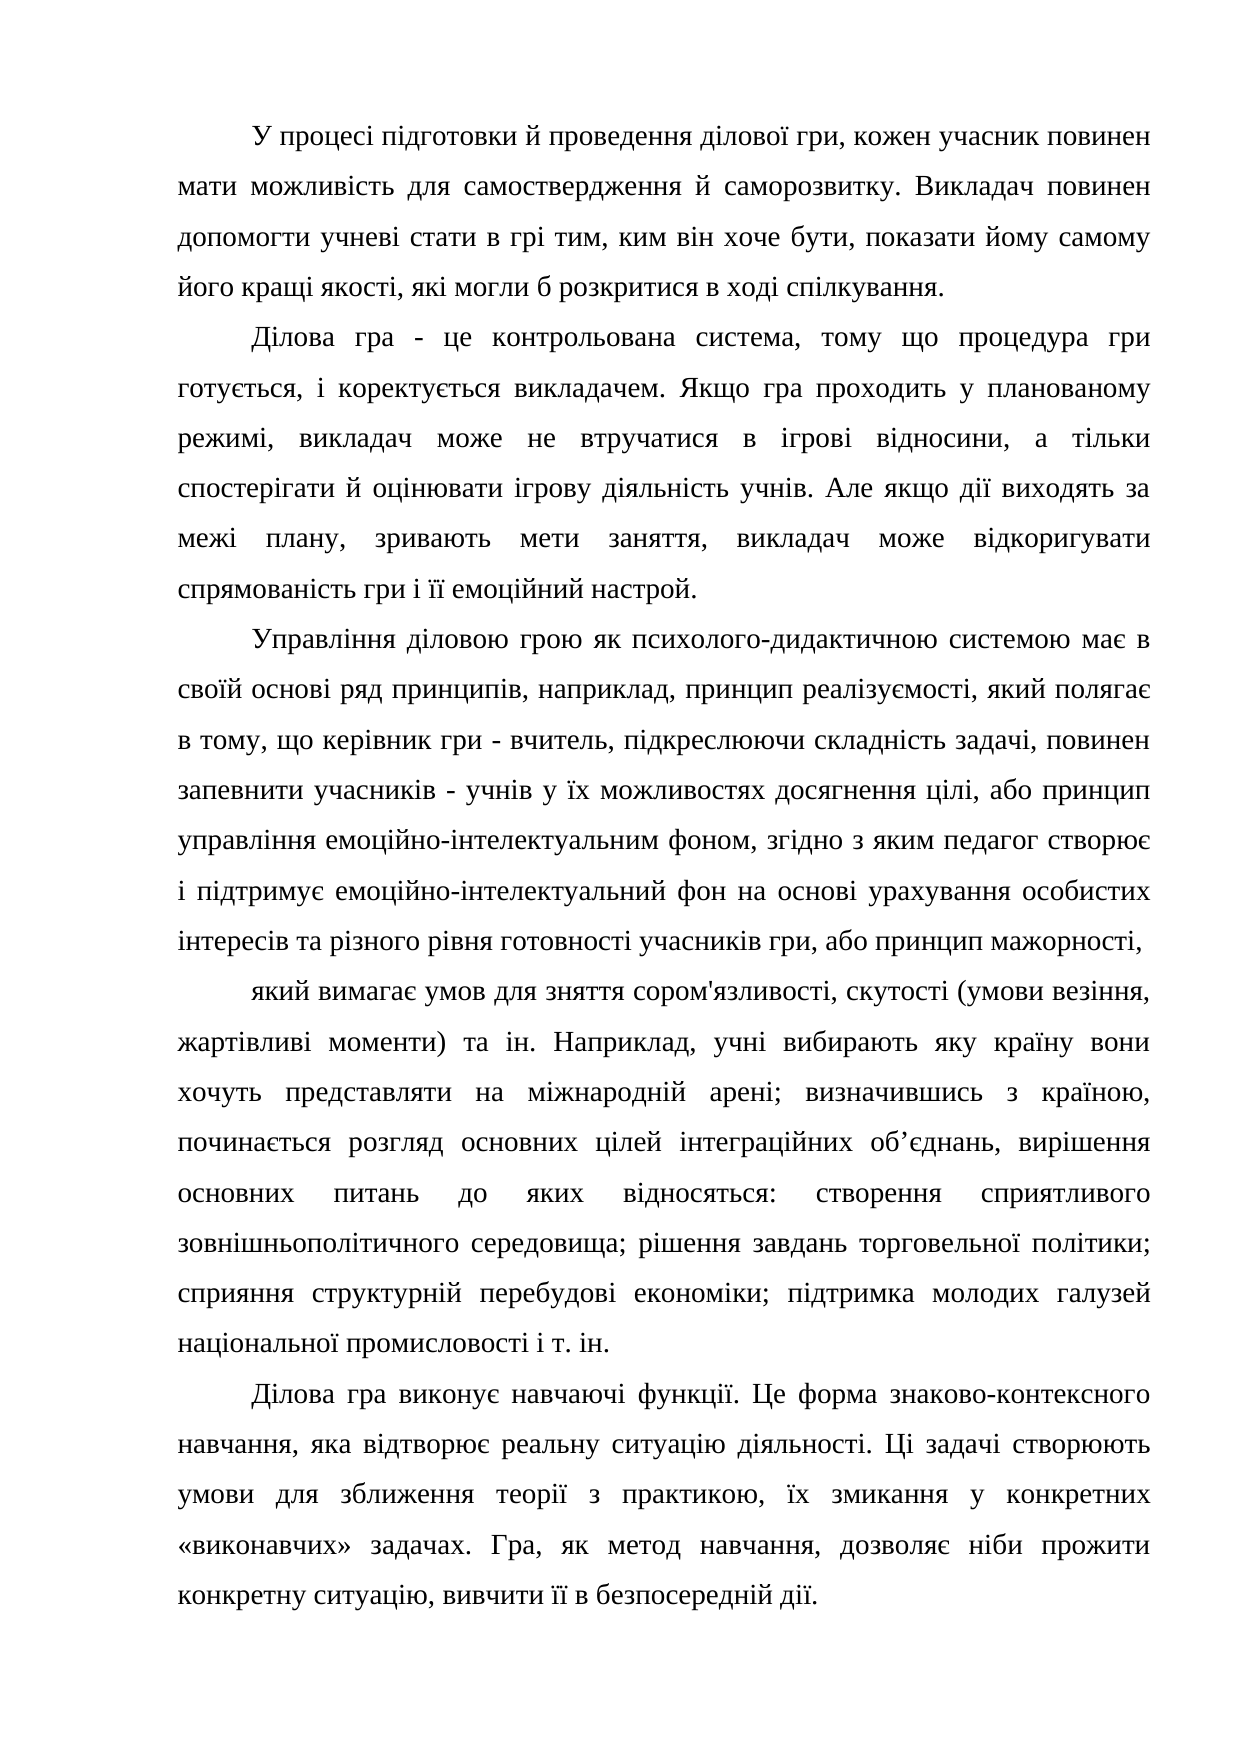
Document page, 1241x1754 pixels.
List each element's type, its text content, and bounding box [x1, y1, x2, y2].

text У процесі підготовки й проведення ділової гри, кожен учасник повинен мати можливість для самоствердження й саморозвитку. Викладач повинен допомогти учневі стати в грі тим, ким він хоче бути, показати йому самому його кращі якості, які могли б розкритися в ході спілкування. [177, 118, 1152, 303]
text Ділова гра - це контрольована система, тому що процедура гри готується, і коректується викладачем. Якщо гра проходить у планованому режимі, викладач може не втручатися в ігрові відносини, а тільки спостерігати й оцінювати ігрову діяльність учнів. Але якщо дії виходять за межі плану, зривають мети заняття, викладач може відкоригувати спрямованість гри і її емоційний настрой. [177, 319, 1152, 604]
text Управління діловою грою як психолого-дидактичною системою має в своїй основі ряд принципів, наприклад, принцип реалізуємості, який полягає в тому, що керівник гри - вчитель, підкреслюючи складність задачі, повинен запевнити учасників - учнів у їх можливостях досягнення цілі, або принцип управління емоційно-інтелектуальним фоном, згідно з яким педагог створює і підтримує емоційно-інтелектуальний фон на основі урахування особистих інтересів та різного рівня готовності учасників гри, або принцип мажорності, [177, 621, 1152, 957]
text який вимагає умов для зняття сором'язливості, скутості (умови везіння, жартівливі моменти) та ін. Наприклад, учні вибирають яку країну вони хочуть представляти на міжнародній арені; визначившись з країною, починається розгляд основних цілей інтеграційних об’єднань, вирішення основних питань до яких відносяться: створення сприятливого зовнішньополітичного середовища; рішення завдань торговельної політики; сприяння структурній перебудові економіки; підтримка молодих галузей національної промисловості і т. ін. [177, 973, 1152, 1359]
text Ділова гра виконує навчаючі функції. Це форма знаково-контексного навчання, яка відтворює реальну ситуацію діяльності. Ці задачі створюють умови для зближення теорії з практикою, їх змикання у конкретних «виконавчих» задачах. Гра, як метод навчання, дозволяє ніби прожити конкретну ситуацію, вивчити її в безпосередній дії. [177, 1376, 1152, 1611]
